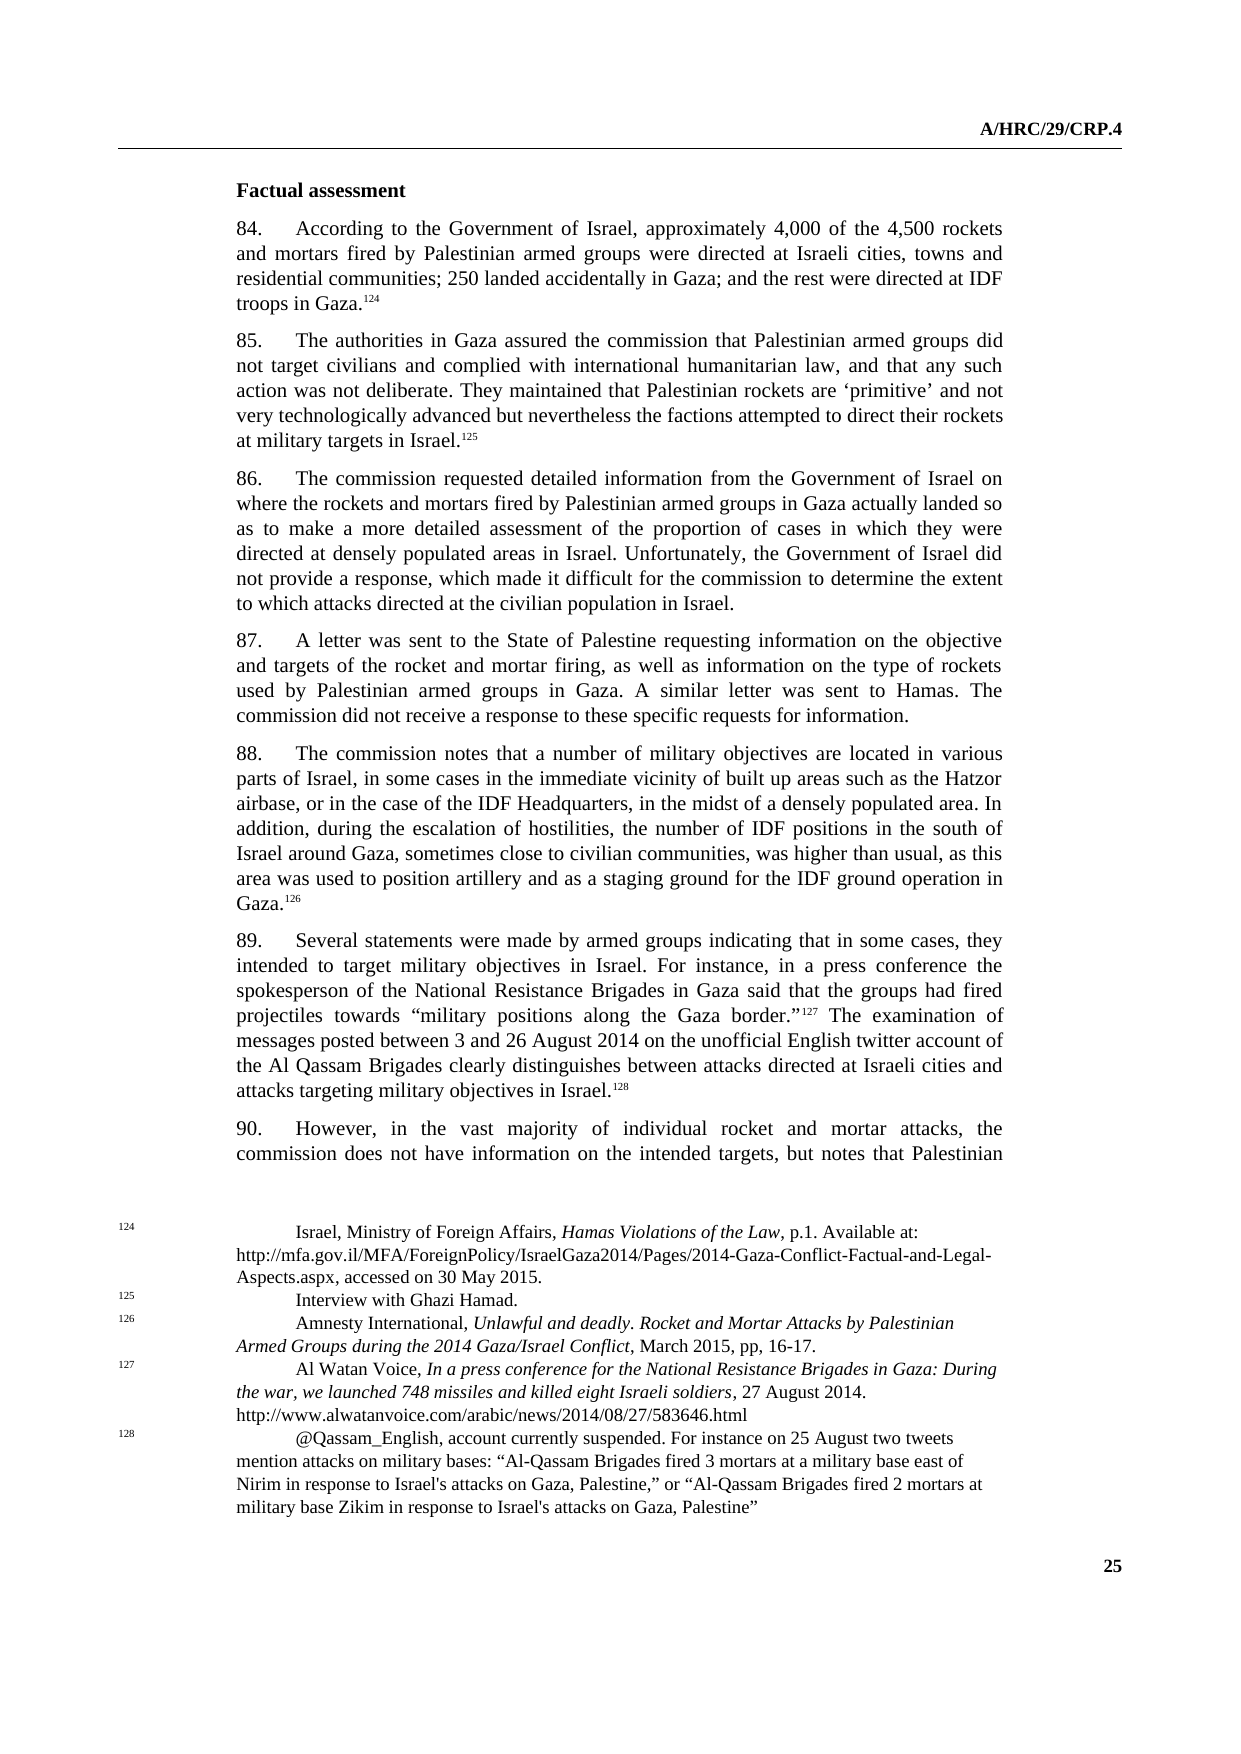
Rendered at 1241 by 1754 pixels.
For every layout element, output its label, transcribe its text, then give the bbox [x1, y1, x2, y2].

text 87. A letter was sent to the State of Palestine requesting information on the objective and targets of the rocket and mortar firing, as well as information on the type of rockets used by Palestinian armed groups in Gaza. A similar letter was sent to Hamas. The commission did not receive a response to these specific requests for information. [236, 627, 1004, 727]
text 86. The commission requested detailed information from the Government of Israel on where the rockets and mortars fired by Palestinian armed groups in Gaza actually landed so as to make a more detailed assessment of the proportion of cases in which they were directed at densely populated areas in Israel. Unfortunately, the Government of Israel did not provide a response, which made it difficult for the commission to determine the extent to which attacks directed at the civilian population in Israel. [236, 465, 1004, 615]
text 89. Several statements were made by armed groups indicating that in some cases, they intended to target military objectives in Israel. For instance, in a press conference the spokesperson of the National Resistance Brigades in Gaza said that the groups had fired projectiles towards “military positions along the Gaza border.” The examination of messages posted between 3 and 26 August 2014 on the unofficial English twitter account of the Al Qassam Brigades clearly distinguishes between attacks directed at Israeli cities and attacks targeting military objectives in Israel. [236, 927, 1004, 1102]
text 85. The authorities in Gaza assured the commission that Palestinian armed groups did not target civilians and complied with international humanitarian law, and that any such action was not deliberate. They maintained that Palestinian rockets are ‘primitive’ and not very technologically advanced but nevertheless the factions attempted to direct their rockets at military targets in Israel. [236, 327, 1004, 452]
text 88. The commission notes that a number of military objectives are located in various parts of Israel, in some cases in the immediate vicinity of built up areas such as the Hatzor airbase, or in the case of the IDF Headquarters, in the midst of a densely populated area. In addition, during the escalation of hostilities, the number of IDF positions in the south of Israel around Gaza, sometimes close to civilian communities, was higher than usual, as this area was used to position artillery and as a staging ground for the IDF ground operation in Gaza. [236, 740, 1004, 915]
text 84. According to the Government of Israel, approximately 4,000 of the 4,500 rockets and mortars fired by Palestinian armed groups were directed at Israeli cities, towns and residential communities; 250 landed accidentally in Gaza; and the rest were directed at IDF troops in Gaza. [236, 215, 1004, 315]
text Factual assessment [118, 177, 1004, 202]
